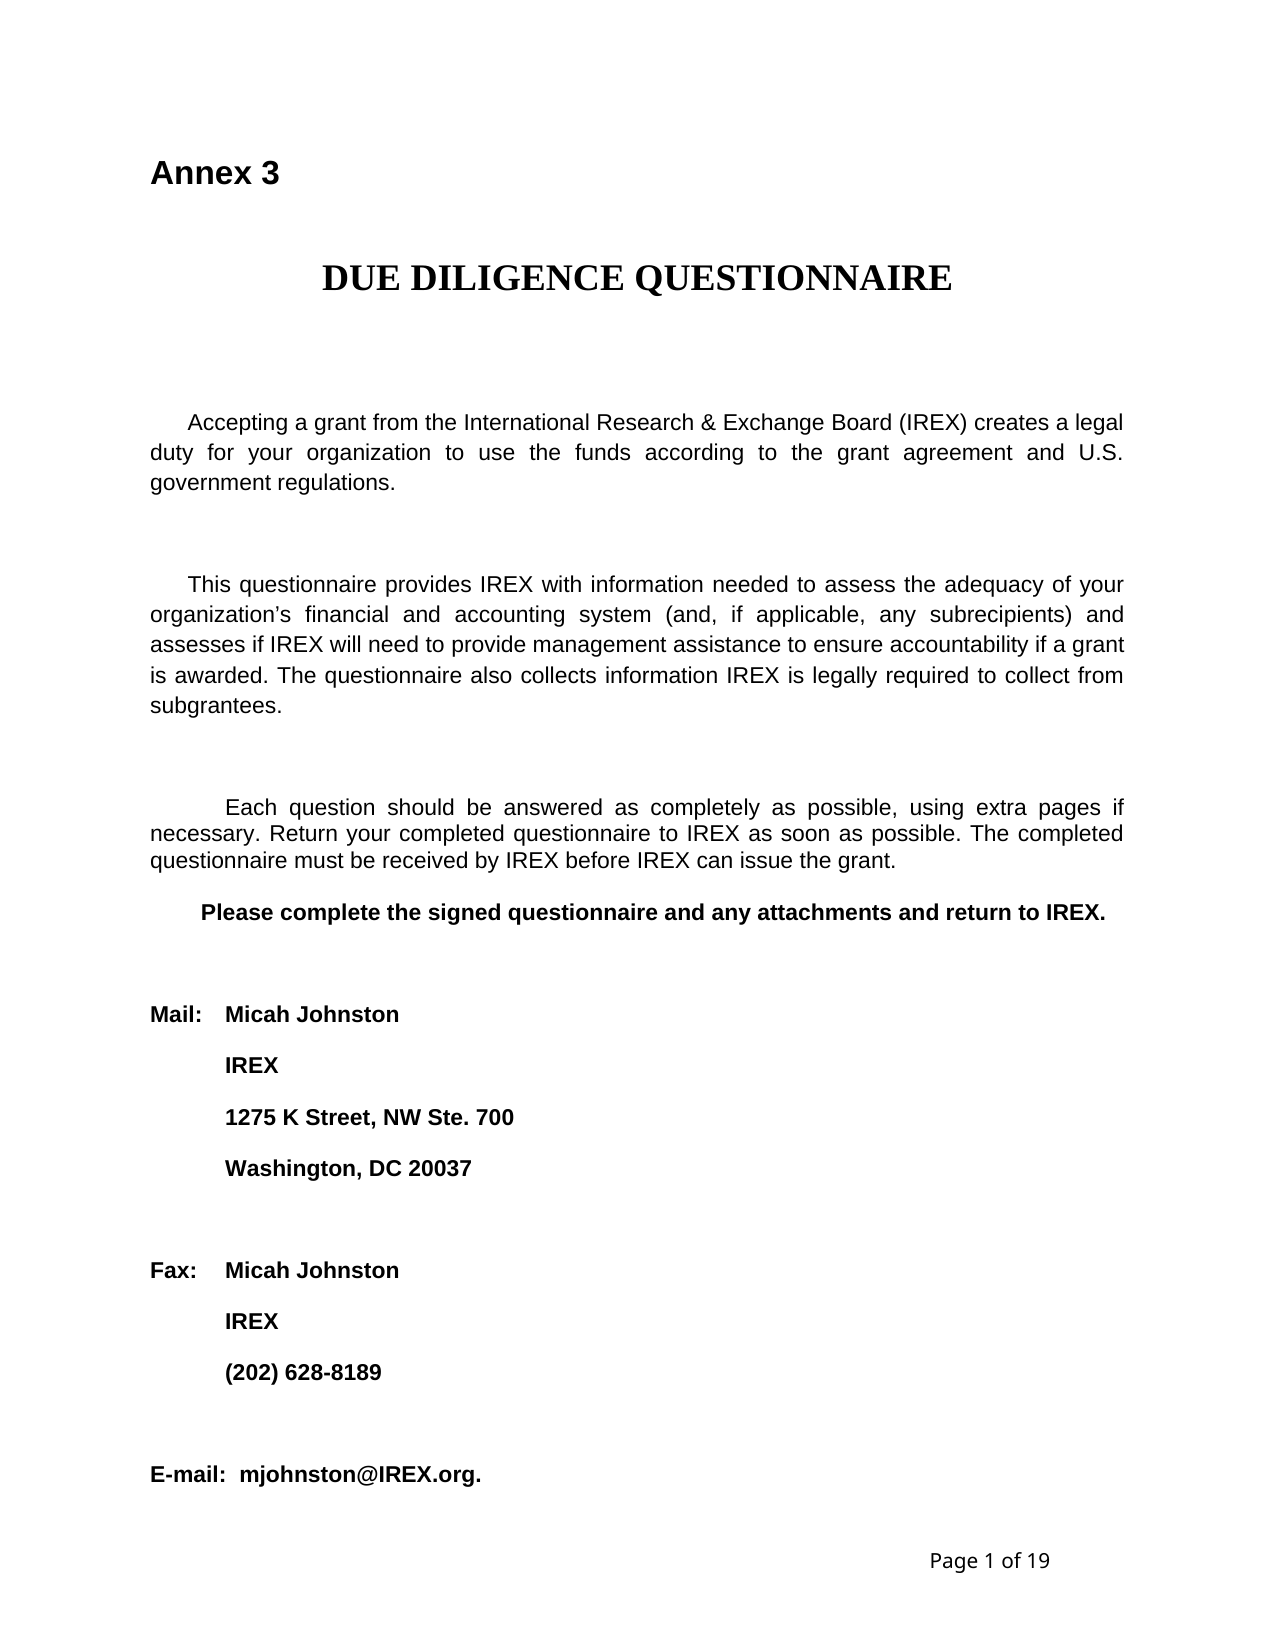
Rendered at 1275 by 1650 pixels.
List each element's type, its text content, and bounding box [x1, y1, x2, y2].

text Accepting a grant from the International Research & Exchange Board (IREX) creates a legal duty for your organization to use the funds according to the grant agreement and U.S. government regulations. [150, 408, 1125, 495]
text Mail: Micah Johnston [150, 1001, 1125, 1028]
text Fax: Micah Johnston [150, 1257, 1125, 1283]
text IREX [150, 1052, 1125, 1079]
text This questionnaire provides IREX with information needed to assess the adequacy of your organization’s financial and accounting system (and, if applicable, any subrecipients) and assesses if IREX will need to provide management assistance to ensure accountability if a grant is awarded. The questionnaire also collects information IREX is legally required to collect from subgrantees. [150, 571, 1125, 718]
text Please complete the signed questionnaire and any attachments and return to IREX. [150, 899, 1125, 926]
text (202) 628-8189 [225, 1359, 1125, 1385]
subtitle DUE DILIGENCE QUESTIONNAIRE [150, 255, 1125, 298]
text IREX [225, 1308, 1125, 1334]
text Each question should be answered as completely as possible, using extra pages if necessary. Return your completed questionnaire to IREX as soon as possible. The completed questionnaire must be received by IREX before IREX can issue the grant. [150, 794, 1125, 873]
text 1275 K Street, NW Ste. 700 [225, 1103, 1125, 1130]
subtitle Annex 3 [150, 153, 1125, 192]
text E-mail: mjohnston@IREX.org. [150, 1461, 1125, 1487]
